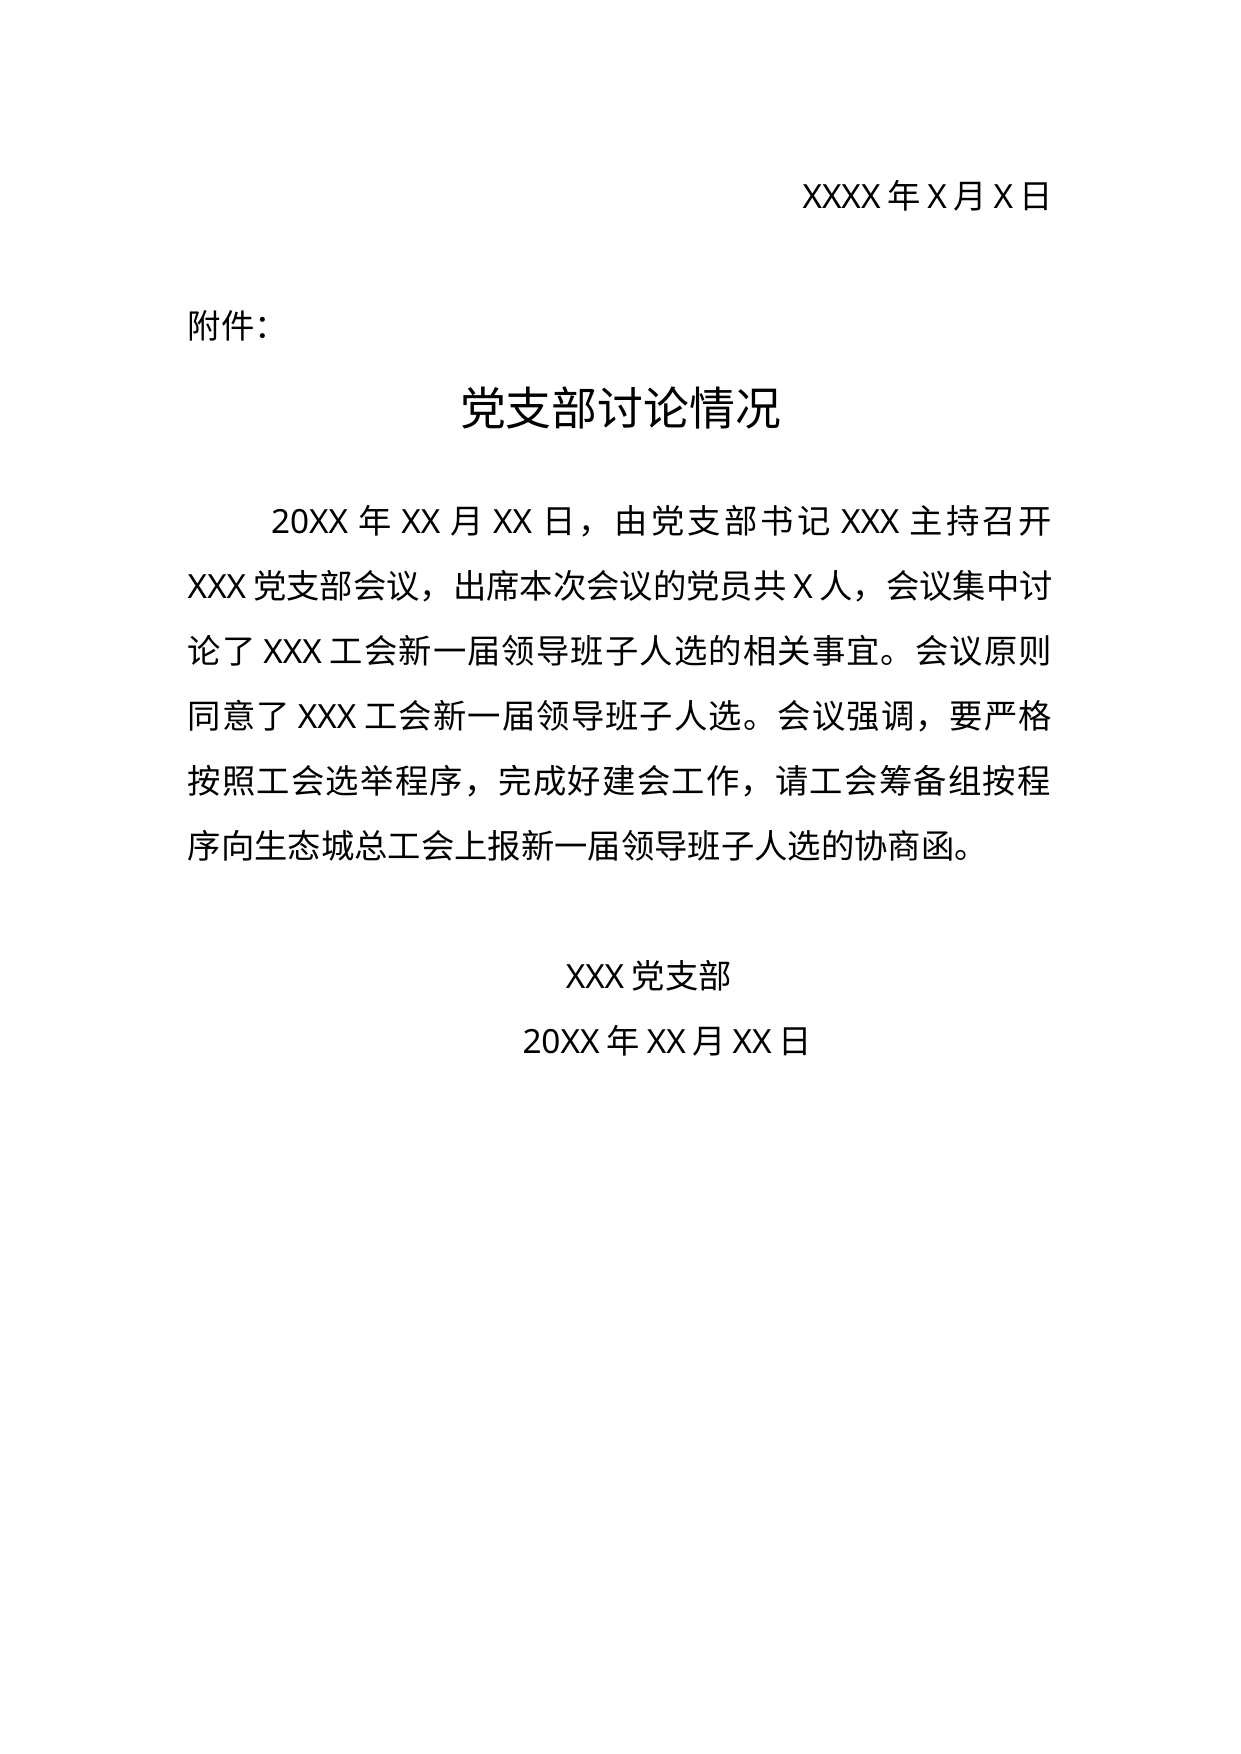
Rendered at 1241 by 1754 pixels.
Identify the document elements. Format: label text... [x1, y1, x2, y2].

text 20XX年XX月XX日，由党支部书记XXX主持召开XXX党支部会议，出席本次会议的党员共X人，会议集中讨论了XXX工会新一届领导班子人选的相关事宜。会议原则同意了XXX工会新一届领导班子人选。会议强调，要严格按照工会选举程序，完成好建会工作，请工会筹备组按程序向生态城总工会上报新一届领导班子人选的协商函。 [187, 487, 1053, 877]
text 附件： [187, 292, 1053, 357]
text XXXX年X月X日 [187, 162, 1053, 227]
text 党支部讨论情况 [187, 357, 1053, 454]
text 20XX年XX月XX日 [187, 1007, 1053, 1072]
text XXX党支部 [187, 942, 1053, 1007]
